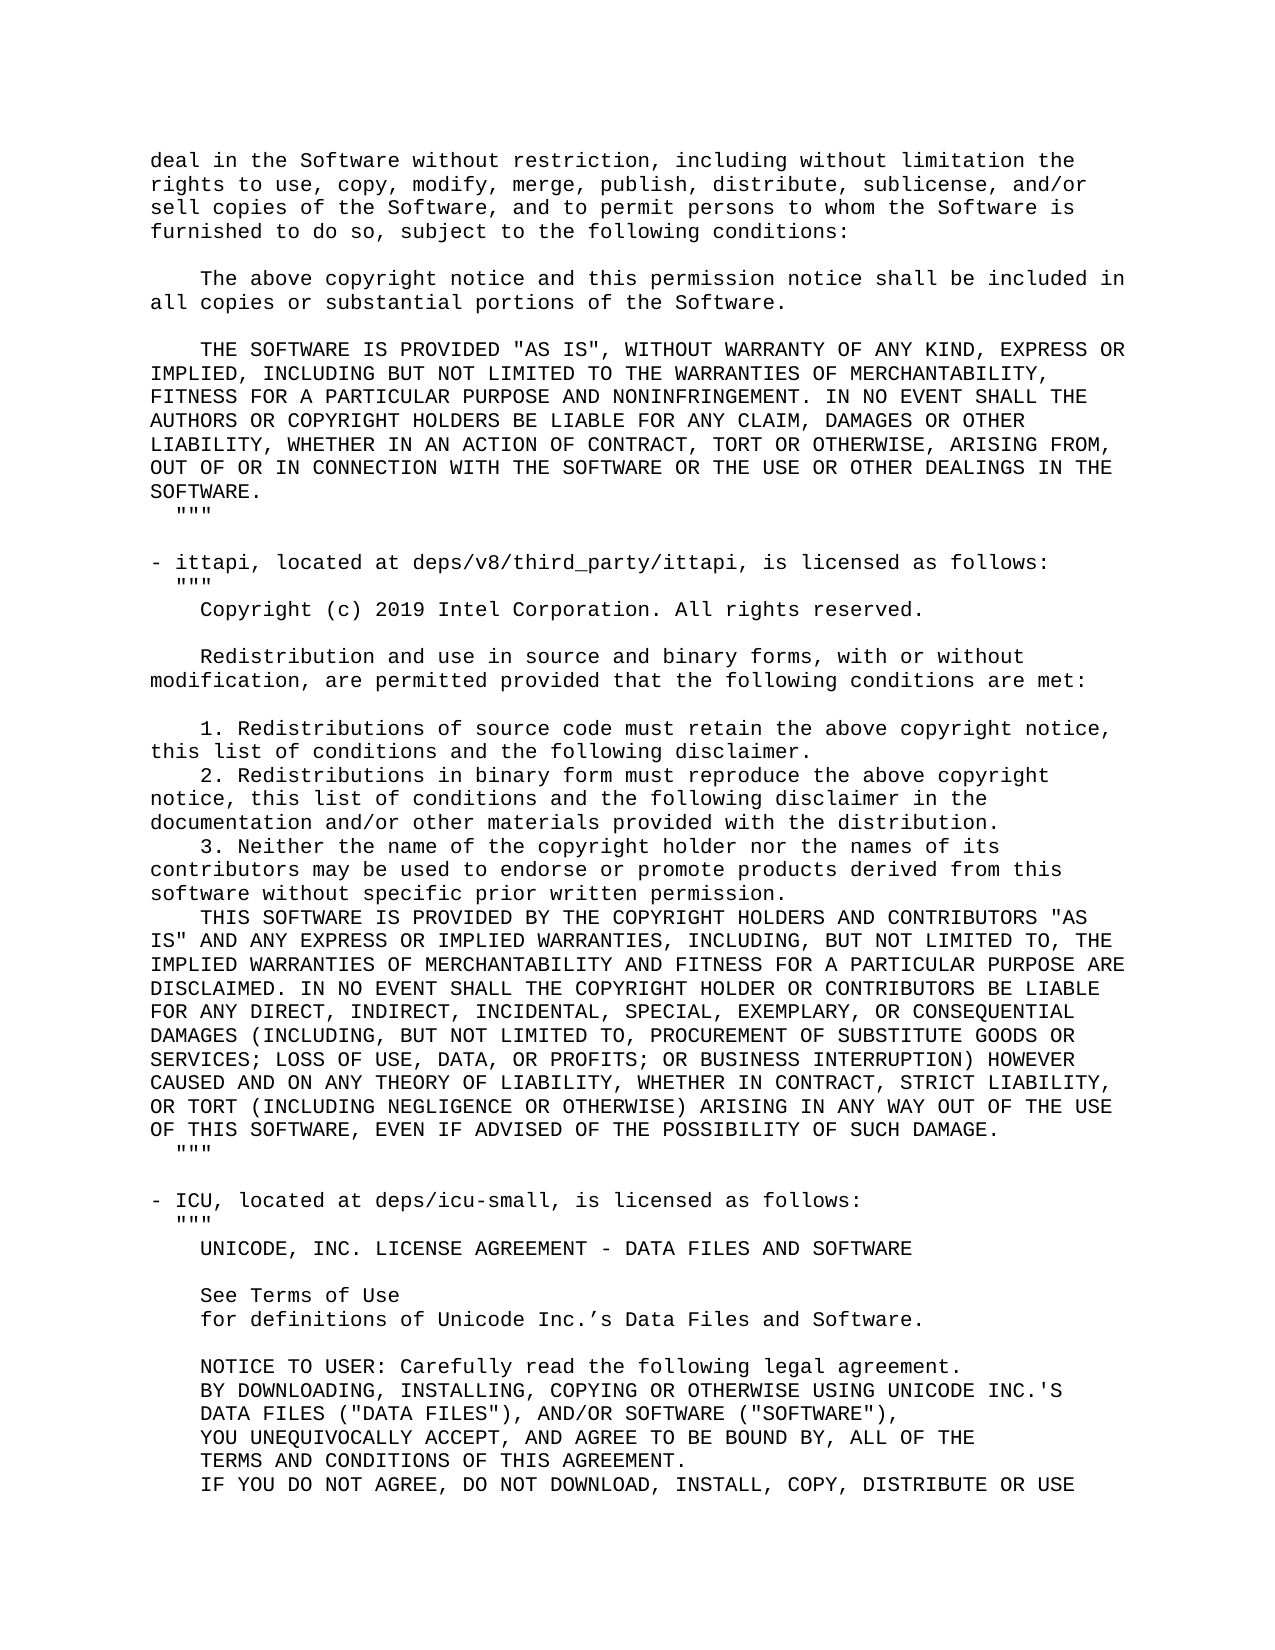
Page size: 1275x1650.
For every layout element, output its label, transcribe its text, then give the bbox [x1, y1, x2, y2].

text YOU UNEQUIVOCALLY ACCEPT, AND AGREE TO BE BOUND BY, ALL OF THE [150, 1427, 1125, 1451]
text UNICODE, INC. LICENSE AGREEMENT - DATA FILES AND SOFTWARE [150, 1238, 1125, 1261]
text Redistribution and use in source and binary forms, with or without modification, are permitted provided that the following conditions are met: [150, 647, 1125, 694]
text """ [150, 1143, 1125, 1167]
text DATA FILES ("DATA FILES"), AND/OR SOFTWARE ("SOFTWARE"), [150, 1403, 1125, 1427]
text Copyright (c) 2019 Intel Corporation. All rights reserved. [150, 599, 1125, 623]
text TERMS AND CONDITIONS OF THIS AGREEMENT. [150, 1451, 1125, 1474]
text """ [150, 576, 1125, 599]
text 1. Redistributions of source code must retain the above copyright notice, this list of conditions and the following disclaimer. [150, 717, 1125, 765]
text NOTICE TO USER: Carefully read the following legal agreement. [150, 1356, 1125, 1379]
text - ittapi, located at deps/v8/third_party/ittapi, is licensed as follows: [150, 552, 1125, 576]
text """ [150, 505, 1125, 528]
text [150, 150, 1125, 244]
text """ [150, 1214, 1125, 1238]
text BY DOWNLOADING, INSTALLING, COPYING OR OTHERWISE USING UNICODE INC.'S [150, 1379, 1125, 1403]
text The above copyright notice and this permission notice shall be included in all copies or substantial portions of the Software. [150, 268, 1125, 316]
text See Terms of Use [150, 1285, 1125, 1309]
text for definitions of Unicode Inc.’s Data Files and Software. [150, 1309, 1125, 1332]
text - ICU, located at deps/icu-small, is licensed as follows: [150, 1190, 1125, 1214]
text 2. Redistributions in binary form must reproduce the above copyright notice, this list of conditions and the following disclaimer in the documentation and/or other materials provided with the distribution. [150, 765, 1125, 836]
text IF YOU DO NOT AGREE, DO NOT DOWNLOAD, INSTALL, COPY, DISTRIBUTE OR USE [150, 1474, 1125, 1498]
text THE SOFTWARE IS PROVIDED "AS IS", WITHOUT WARRANTY OF ANY KIND, EXPRESS OR IMPLIED, INCLUDING BUT NOT LIMITED TO THE WARRANTIES OF MERCHANTABILITY, FITNESS FOR A PARTICULAR PURPOSE AND NONINFRINGEMENT. IN NO EVENT SHALL THE AUTHORS OR COPYRIGHT HOLDERS BE LIABLE FOR ANY CLAIM, DAMAGES OR OTHER LIABILITY, WHETHER IN AN ACTION OF CONTRACT, TORT OR OTHERWISE, ARISING FROM, OUT OF OR IN CONNECTION WITH THE SOFTWARE OR THE USE OR OTHER DEALINGS IN THE SOFTWARE. [150, 339, 1125, 505]
text 3. Neither the name of the copyright holder nor the names of its contributors may be used to endorse or promote products derived from this software without specific prior written permission. [150, 836, 1125, 907]
text THIS SOFTWARE IS PROVIDED BY THE COPYRIGHT HOLDERS AND CONTRIBUTORS "AS IS" AND ANY EXPRESS OR IMPLIED WARRANTIES, INCLUDING, BUT NOT LIMITED TO, THE IMPLIED WARRANTIES OF MERCHANTABILITY AND FITNESS FOR A PARTICULAR PURPOSE ARE DISCLAIMED. IN NO EVENT SHALL THE COPYRIGHT HOLDER OR CONTRIBUTORS BE LIABLE FOR ANY DIRECT, INDIRECT, INCIDENTAL, SPECIAL, EXEMPLARY, OR CONSEQUENTIAL DAMAGES (INCLUDING, BUT NOT LIMITED TO, PROCUREMENT OF SUBSTITUTE GOODS OR SERVICES; LOSS OF USE, DATA, OR PROFITS; OR BUSINESS INTERRUPTION) HOWEVER CAUSED AND ON ANY THEORY OF LIABILITY, WHETHER IN CONTRACT, STRICT LIABILITY, OR TORT (INCLUDING NEGLIGENCE OR OTHERWISE) ARISING IN ANY WAY OUT OF THE USE OF THIS SOFTWARE, EVEN IF ADVISED OF THE POSSIBILITY OF SUCH DAMAGE. [150, 907, 1125, 1143]
